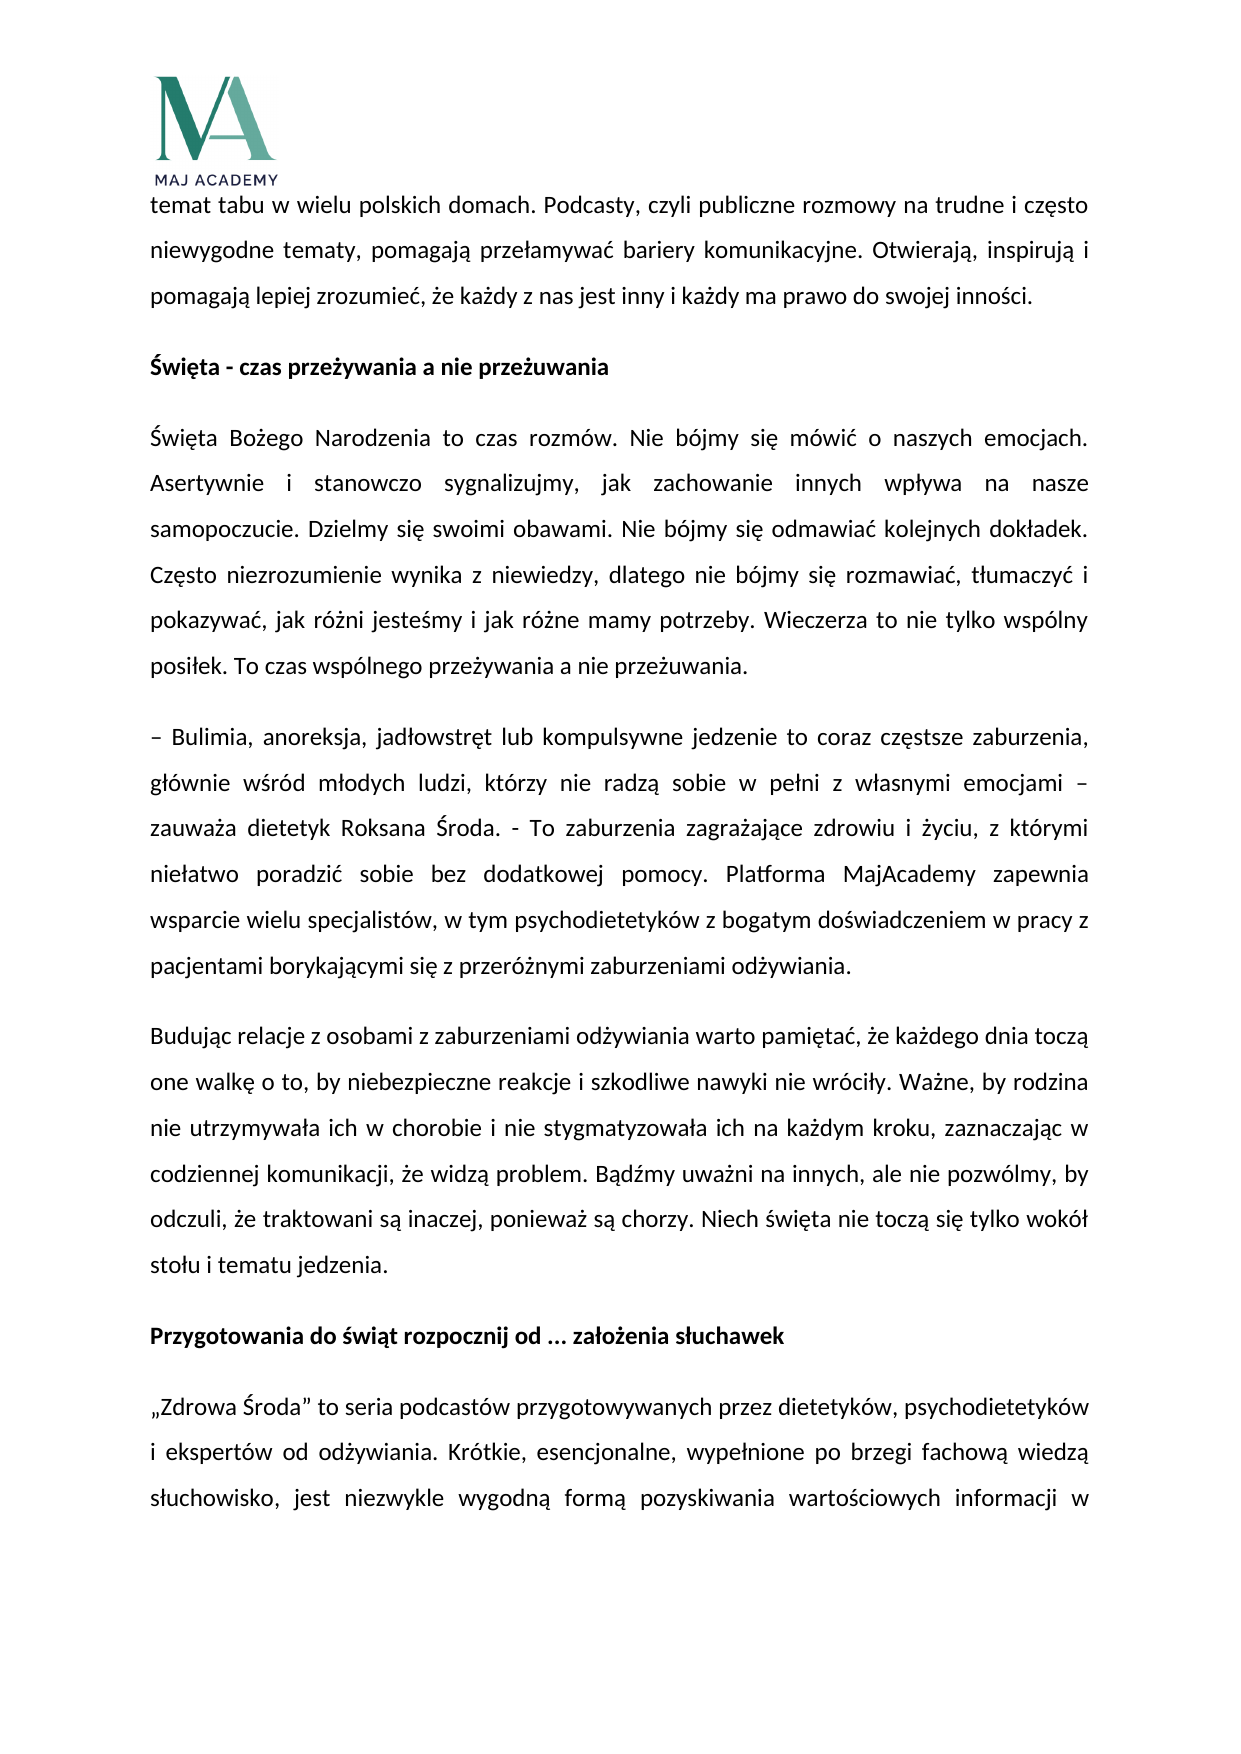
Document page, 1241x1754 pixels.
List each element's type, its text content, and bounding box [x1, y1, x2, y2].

text Przygotowania do świąt rozpocznij od ... założenia słuchawek [150, 1320, 1090, 1350]
text Święta - czas przeżywania a nie przeżuwania [150, 351, 1090, 382]
text – Bulimia, anoreksja, jadłowstręt lub kompulsywne jedzenie to coraz częstsze zaburzenia, głównie wśród młodych ludzi, którzy nie radzą sobie w pełni z własnymi emocjami – zauważa dietetyk Roksana Środa. - To zaburzenia zagrażające zdrowiu i życiu, z którymi niełatwo poradzić sobie bez dodatkowej pomocy. Platforma MajAcademy zapewnia wsparcie wielu specjalistów, w tym psychodietetyków z bogatym doświadczeniem w pracy z pacjentami borykającymi się z przeróżnymi zaburzeniami odżywiania. [150, 721, 1090, 980]
picture [150, 75, 280, 189]
text Święta Bożego Narodzenia to czas rozmów. Nie bójmy się mówić o naszych emocjach. Asertywnie i stanowczo sygnalizujmy, jak zachowanie innych wpływa na nasze samopoczucie. Dzielmy się swoimi obawami. Nie bójmy się odmawiać kolejnych dokładek. Często niezrozumienie wynika z niewiedzy, dlatego nie bójmy się rozmawiać, tłumaczyć i pokazywać, jak różni jesteśmy i jak różne mamy potrzeby. Wieczerza to nie tylko wspólny posiłek. To czas wspólnego przeżywania a nie przeżuwania. [150, 422, 1090, 681]
text Budując relacje z osobami z zaburzeniami odżywiania warto pamiętać, że każdego dnia toczą one walkę o to, by niebezpieczne reakcje i szkodliwe nawyki nie wróciły. Ważne, by rodzina nie utrzymywała ich w chorobie i nie stygmatyzowała ich na każdym kroku, zaznaczając w codziennej komunikacji, że widzą problem. Bądźmy uważni na innych, ale nie pozwólmy, by odczuli, że traktowani są inaczej, ponieważ są chorzy. Niech święta nie toczą się tylko wokół stołu i tematu jedzenia. [150, 1021, 1090, 1280]
